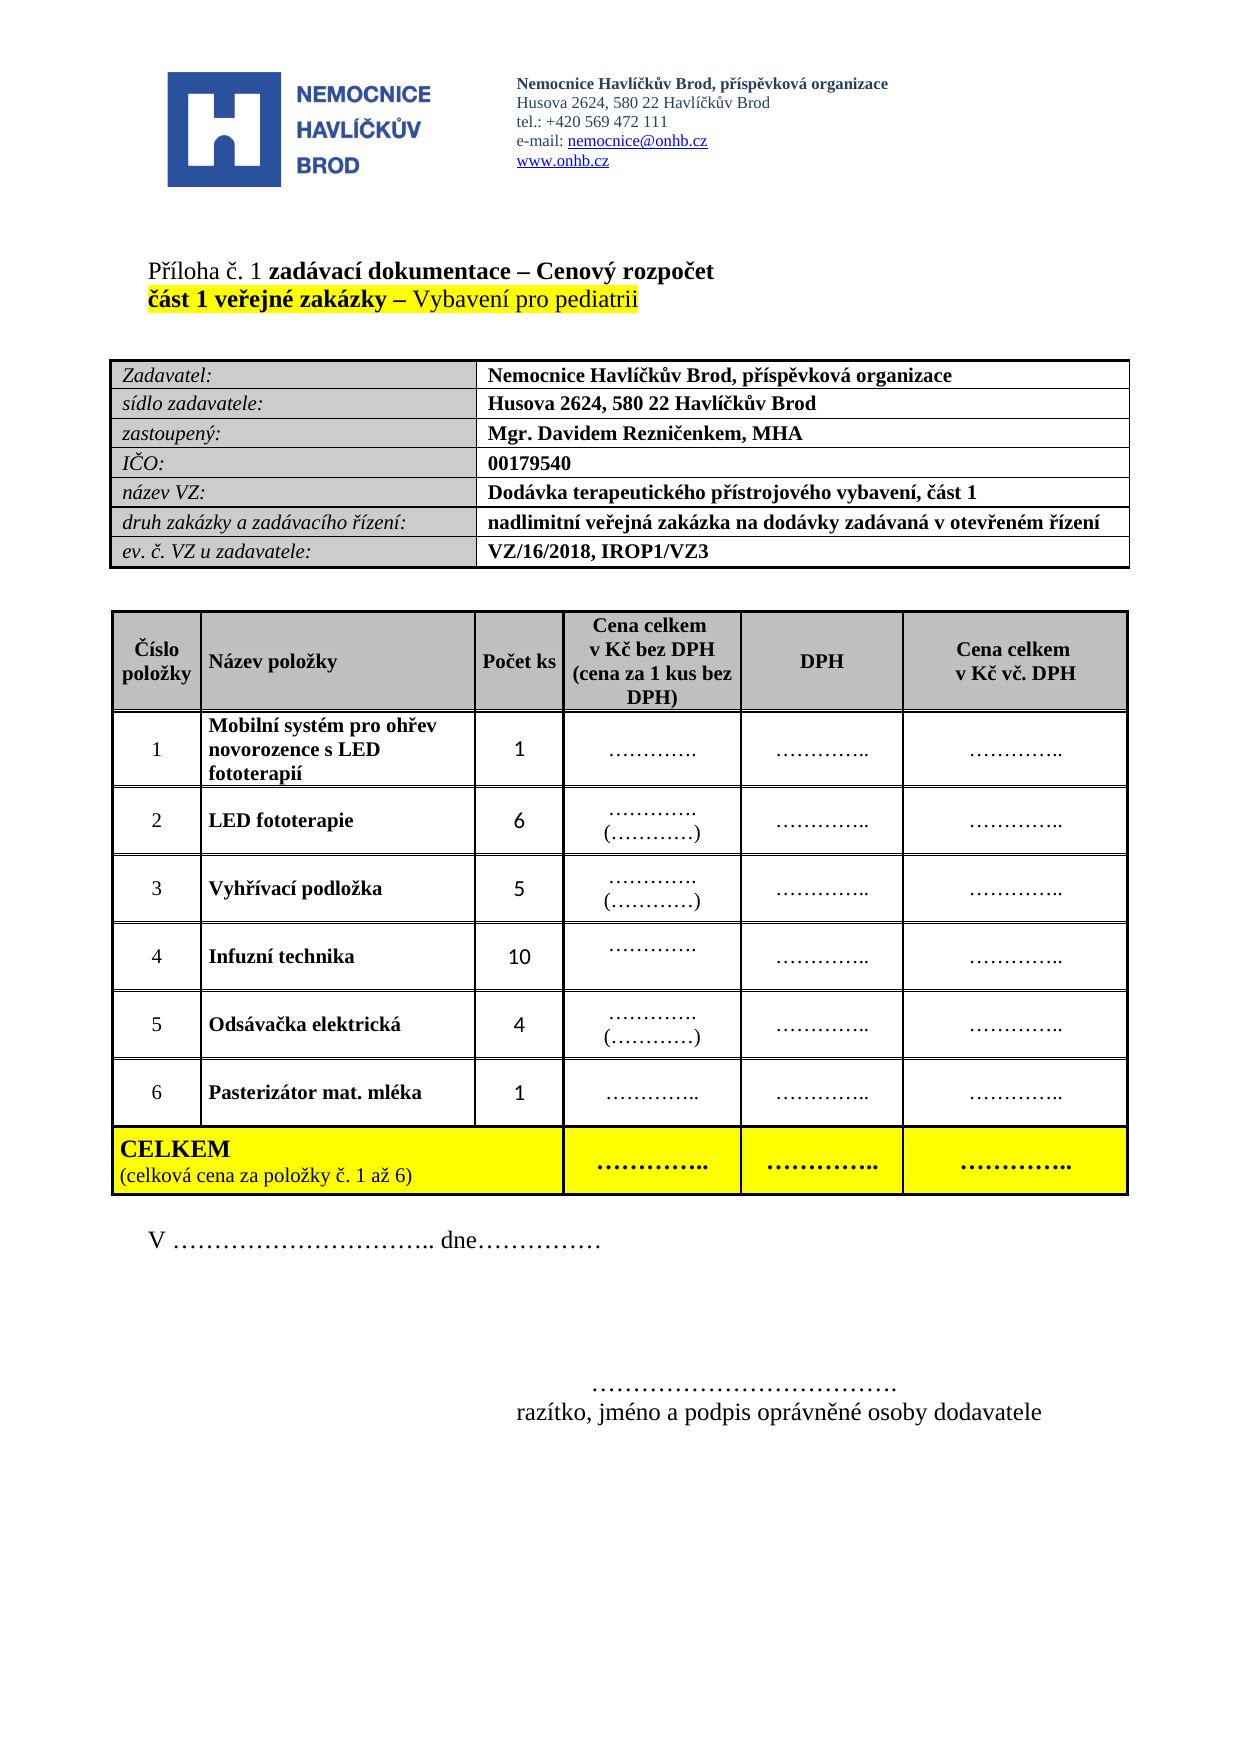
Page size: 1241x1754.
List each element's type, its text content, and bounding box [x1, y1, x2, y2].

table_cell 6 [476, 788, 562, 853]
table_cell 4 [114, 924, 200, 989]
text ………………………………. [591, 1368, 1093, 1397]
table_header Zadavatel: [112, 362, 476, 388]
table_cell 5 [476, 856, 562, 921]
table_header Nemocnice Havlíčkův Brod, příspěvková organizace [477, 362, 1129, 388]
table_cell Mgr. Davidem Rezničenkem, MHA [477, 419, 1129, 447]
subtitle Příloha č. 1 zadávací dokumentace – Cenový rozpočet [148, 256, 1093, 284]
table_cell ………….. [565, 1060, 740, 1125]
table_cell ………….. [742, 992, 902, 1057]
table_cell 5 [114, 992, 200, 1057]
table_header Cena celkem v Kč bez DPH (cena za 1 kus bez DPH) [565, 613, 627, 709]
table_cell nadlimitní veřejná zakázka na dodávky zadávaná v otevřeném řízení [477, 508, 1129, 536]
table_header Cena celkem v Kč bez DPH (cena za 1 kus bez DPH) [678, 613, 740, 709]
table_cell ………….. [742, 1060, 902, 1125]
table_cell ………….. [904, 924, 1126, 989]
text razítko, jméno a podpis oprávněné osoby dodavatele [516, 1397, 1093, 1426]
table_cell LED fototerapie [202, 788, 474, 853]
table_cell 1 [114, 713, 200, 785]
picture [167, 72, 431, 187]
subtitle část 1 veřejné zakázky – Vybavení pro pediatrii [148, 284, 1093, 313]
text V ………………………….. dne…………… [74, 1225, 1093, 1253]
table_cell 6 [114, 1060, 200, 1125]
table_cell 1 [476, 1060, 562, 1125]
table_cell zastoupený: [112, 419, 476, 447]
table_cell …………. (…………) [565, 788, 740, 853]
table_cell CELKEM (celková cena za položky č. 1 až 6) [114, 1128, 562, 1193]
table_cell …………. (…………) [565, 992, 740, 1057]
table_cell ………….. [904, 713, 1126, 785]
table_cell 00179540 [477, 448, 1129, 477]
table_cell Mobilní systém pro ohřev novorozence s LED fototerapií [202, 713, 474, 785]
table_cell ………….. [742, 1128, 902, 1193]
table_cell VZ/16/2018, IROP1/VZ3 [477, 537, 1129, 566]
table_cell 10 [476, 924, 562, 989]
table_cell …………. [565, 924, 740, 989]
table_cell ………….. [904, 1128, 1126, 1193]
table_cell Dodávka terapeutického přístrojového vybavení, část 1 [477, 478, 1129, 506]
table_cell Infuzní technika [202, 924, 474, 989]
table_cell …………. (…………) [565, 856, 740, 921]
table_cell ………….. [742, 924, 902, 989]
table_header Číslo položky [114, 613, 200, 709]
table_cell sídlo zadavatele: [112, 389, 476, 418]
table_cell ………….. [565, 1128, 740, 1193]
table_cell …………. [565, 713, 740, 785]
table_cell název VZ: [112, 478, 476, 506]
table_cell Odsávačka elektrická [202, 992, 474, 1057]
table_cell ………….. [904, 992, 1126, 1057]
table_cell ………….. [742, 788, 902, 853]
table_cell 1 [476, 713, 562, 785]
table_cell druh zakázky a zadávacího řízení: [112, 508, 476, 536]
table_header DPH [742, 613, 902, 709]
table_cell Pasterizátor mat. mléka [202, 1060, 474, 1125]
table_cell ………….. [904, 856, 1126, 921]
table_cell IČO: [112, 448, 476, 477]
table_header Počet ks [476, 613, 562, 709]
table_cell Vyhřívací podložka [202, 856, 474, 921]
table_cell 4 [476, 992, 562, 1057]
table_cell 3 [114, 856, 200, 921]
table_cell Husova 2624, 580 22 Havlíčkův Brod [477, 389, 1129, 418]
table_cell ………….. [742, 856, 902, 921]
table_cell 2 [114, 788, 200, 853]
table_cell ev. č. VZ u zadavatele: [112, 537, 476, 566]
table_cell ………….. [904, 788, 1126, 853]
table_cell ………….. [904, 1060, 1126, 1125]
table_cell ………….. [742, 713, 902, 785]
table_header Název položky [202, 613, 474, 709]
table_header Cena celkem v Kč vč. DPH [904, 613, 1126, 709]
